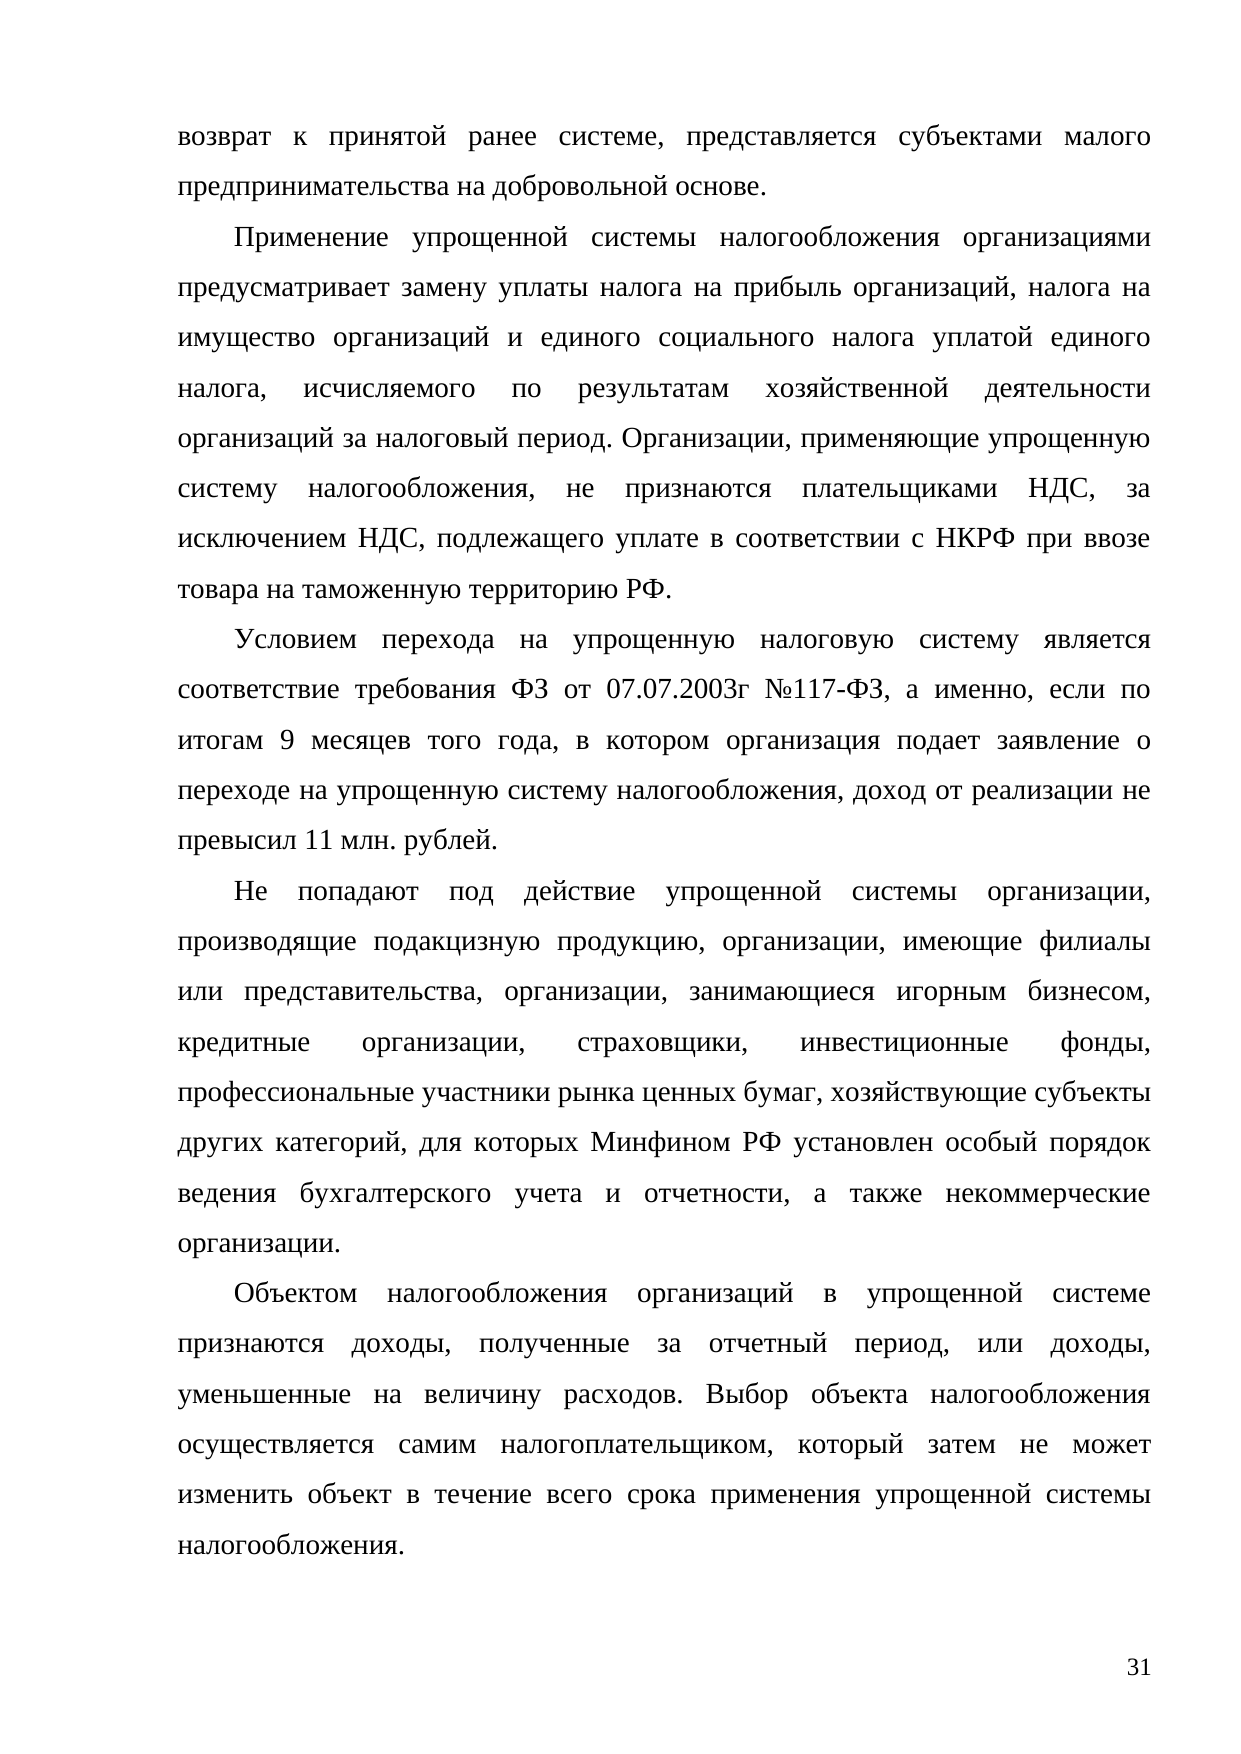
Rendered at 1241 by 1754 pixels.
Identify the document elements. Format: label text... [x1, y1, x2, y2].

text Условием перехода на упрощенную налоговую систему является соответствие требования ФЗ от 07.07.2003г №117-ФЗ, а именно, если по итогам 9 месяцев того года, в котором организация подает заявление о переходе на упрощенную систему налогообложения, доход от реализации не превысил 11 млн. рублей. [177, 621, 1152, 856]
text Применение упрощенной системы налогообложения организациями предусматривает замену уплаты налога на прибыль организаций, налога на имущество организаций и единого социального налога уплатой единого налога, исчисляемого по результатам хозяйственной деятельности организаций за налоговый период. Организации, применяющие упрощенную систему налогообложения, не признаются плательщиками НДС, за исключением НДС, подлежащего уплате в соответствии с НКРФ при ввозе товара на таможенную территорию РФ. [177, 219, 1152, 604]
text Не попадают под действие упрощенной системы организации, производящие подакцизную продукцию, организации, имеющие филиалы или представительства, организации, занимающиеся игорным бизнесом, кредитные организации, страховщики, инвестиционные фонды, профессиональные участники рынка ценных бумаг, хозяйствующие субъекты других категорий, для которых Минфином РФ установлен особый порядок ведения бухгалтерского учета и отчетности, а также некоммерческие организации. [177, 873, 1152, 1258]
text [177, 118, 1152, 202]
text Объектом налогообложения организаций в упрощенной системе признаются доходы, полученные за отчетный период, или доходы, уменьшенные на величину расходов. Выбор объекта налогообложения осуществляется самим налогоплательщиком, который затем не может изменить объект в течение всего срока применения упрощенной системы налогообложения. [177, 1275, 1152, 1560]
